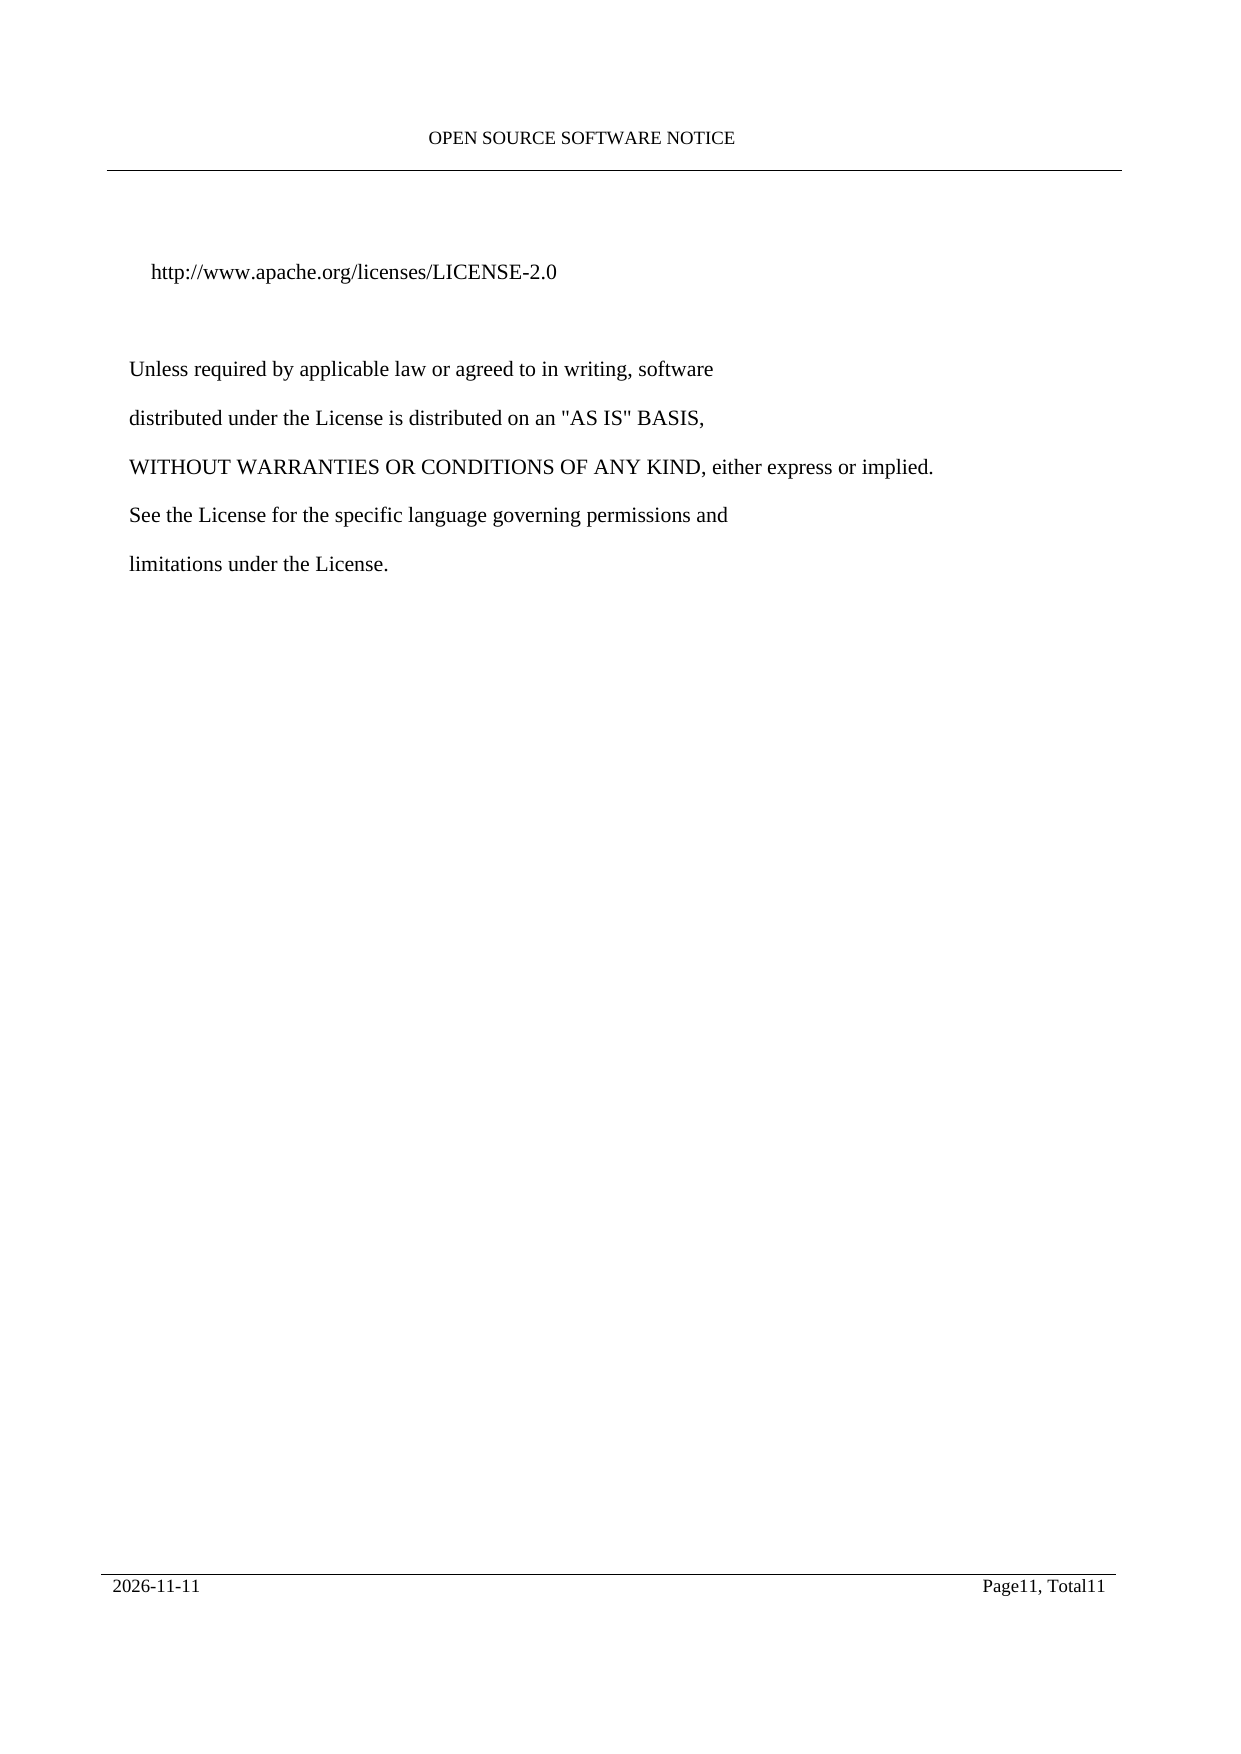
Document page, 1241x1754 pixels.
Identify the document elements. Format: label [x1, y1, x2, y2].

text [112, 206, 1128, 580]
